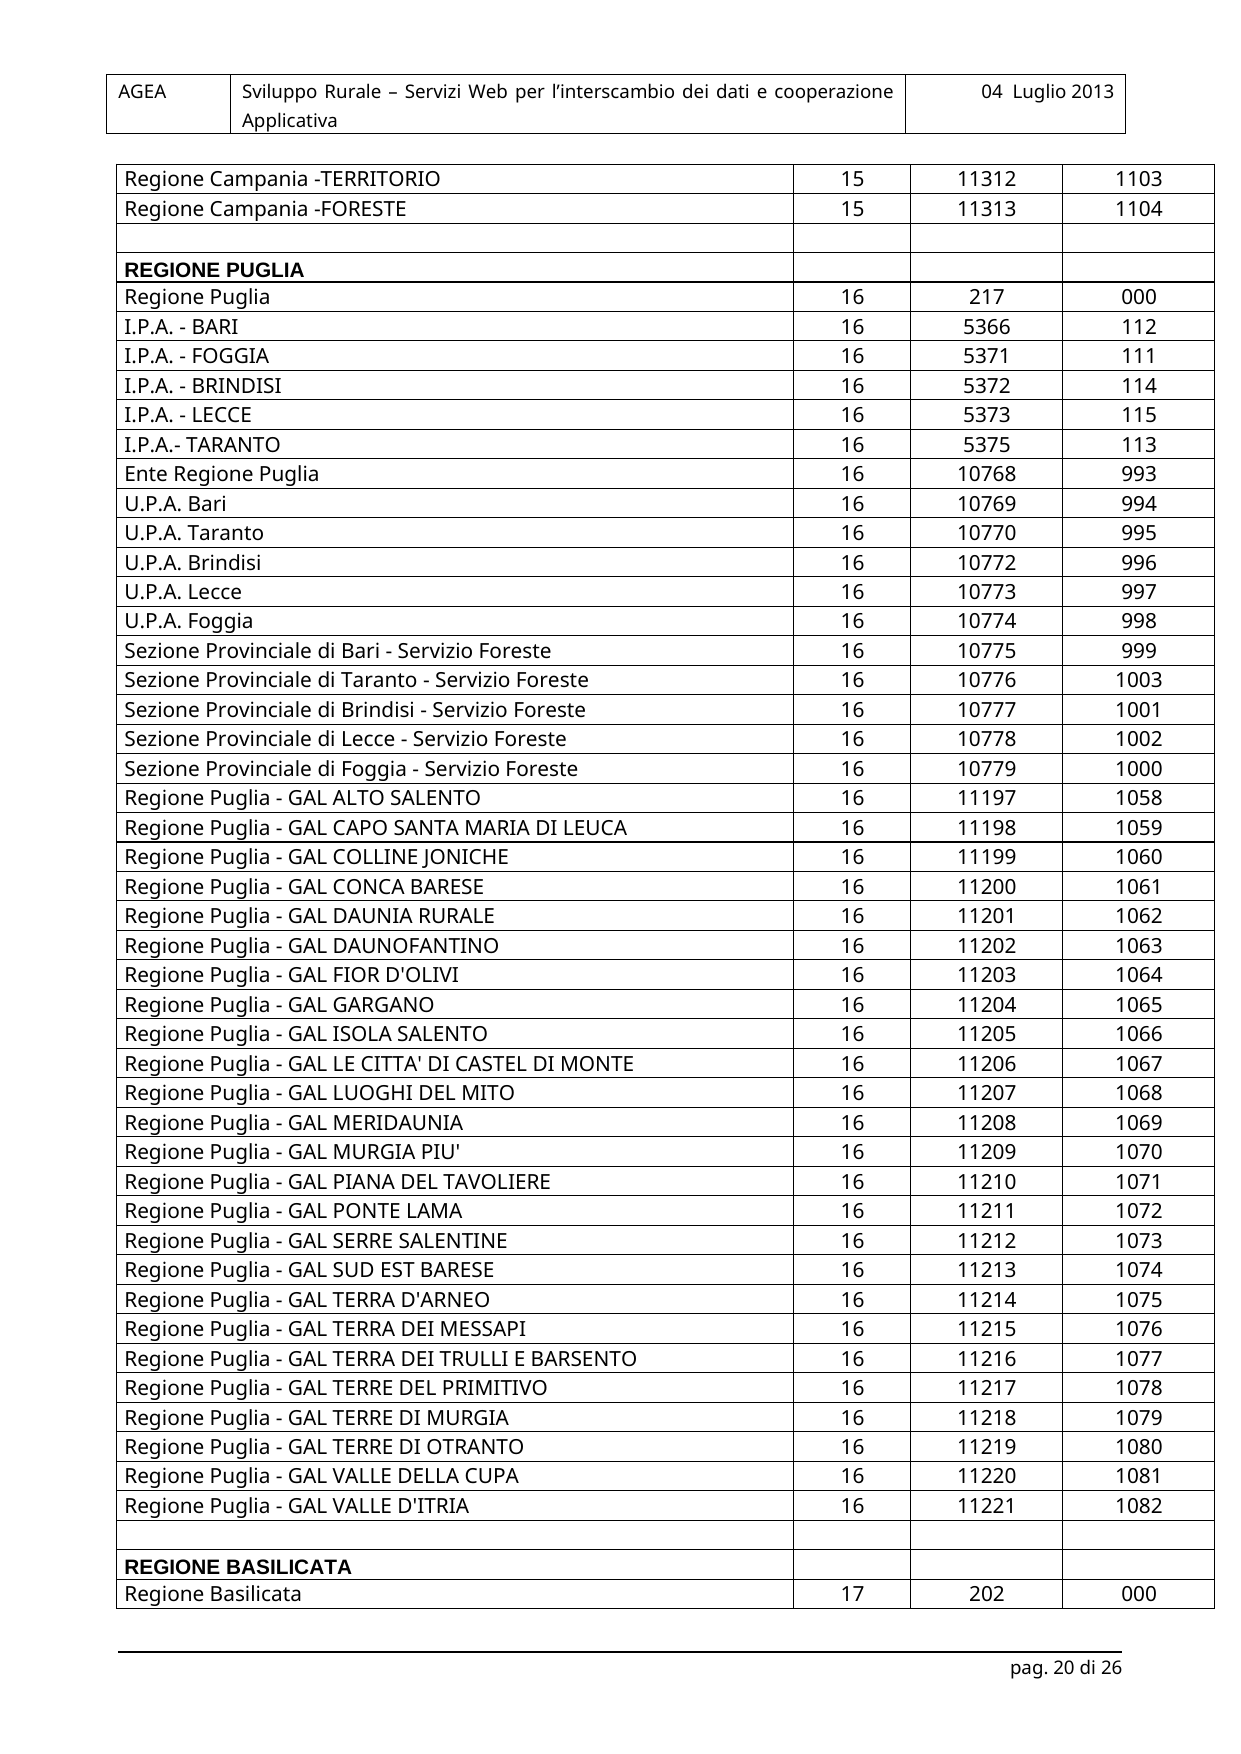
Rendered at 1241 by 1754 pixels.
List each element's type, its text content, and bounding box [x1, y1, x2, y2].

table_cell 1079 [1063, 1403, 1214, 1431]
table_cell 16 [794, 990, 910, 1018]
table_cell Regione Puglia - GAL ISOLA SALENTO [117, 1019, 793, 1048]
table_cell 10779 [911, 754, 1062, 782]
table_cell 16 [794, 725, 910, 753]
table_cell Regione Puglia [117, 283, 793, 311]
table_cell 16 [794, 843, 910, 871]
table_cell [1063, 253, 1214, 281]
table_cell 11202 [911, 931, 1062, 959]
table_cell 000 [1063, 283, 1214, 311]
table_cell 1067 [1063, 1049, 1214, 1077]
table_cell 1075 [1063, 1285, 1214, 1313]
table_cell 11219 [911, 1432, 1062, 1461]
table_cell 16 [794, 1285, 910, 1313]
table_cell 1063 [1063, 931, 1214, 959]
table_cell 15 [794, 165, 910, 193]
table_cell Regione Puglia - GAL CONCA BARESE [117, 872, 793, 900]
table_cell Regione Puglia - GAL DAUNOFANTINO [117, 931, 793, 959]
table_cell 115 [1063, 400, 1214, 429]
table_cell 11203 [911, 960, 1062, 989]
table_cell 16 [794, 283, 910, 311]
table_cell Regione Puglia - GAL TERRE DEL PRIMITIVO [117, 1373, 793, 1402]
table_cell U.P.A. Foggia [117, 607, 793, 635]
table_cell 16 [794, 1491, 910, 1519]
table_cell 16 [794, 1049, 910, 1077]
table_cell 1073 [1063, 1226, 1214, 1254]
table_cell 5371 [911, 341, 1062, 370]
table_cell 1104 [1063, 194, 1214, 222]
table_cell I.P.A. - BRINDISI [117, 371, 793, 399]
table_cell Regione Puglia - GAL PONTE LAMA [117, 1196, 793, 1225]
table_cell 11217 [911, 1373, 1062, 1402]
table_cell 11206 [911, 1049, 1062, 1077]
table_cell Sezione Provinciale di Foggia - Servizio Foreste [117, 754, 793, 782]
table_cell 16 [794, 1019, 910, 1048]
table_cell [794, 1521, 910, 1549]
table_cell 16 [794, 1432, 910, 1461]
table_cell 202 [911, 1580, 1062, 1608]
table_cell Regione Puglia - GAL TERRE DI MURGIA [117, 1403, 793, 1431]
table_cell [794, 1550, 910, 1578]
table_cell 16 [794, 371, 910, 399]
table_cell Regione Puglia - GAL VALLE DELLA CUPA [117, 1462, 793, 1490]
table_cell Regione Puglia - GAL GARGANO [117, 990, 793, 1018]
table_cell U.P.A. Bari [117, 489, 793, 517]
table_cell 5375 [911, 430, 1062, 458]
table_cell 11216 [911, 1344, 1062, 1372]
table_cell 5366 [911, 312, 1062, 340]
table_cell 997 [1063, 577, 1214, 606]
table_cell 1082 [1063, 1491, 1214, 1519]
table_cell 994 [1063, 489, 1214, 517]
table_cell 10777 [911, 695, 1062, 723]
table_cell Regione Puglia - GAL SERRE SALENTINE [117, 1226, 793, 1254]
table_cell 5372 [911, 371, 1062, 399]
table_cell 16 [794, 754, 910, 782]
table_cell [911, 253, 1062, 281]
table_cell 1080 [1063, 1432, 1214, 1461]
table_cell 10772 [911, 548, 1062, 576]
table_cell 1103 [1063, 165, 1214, 193]
table_cell 11214 [911, 1285, 1062, 1313]
table_cell [1063, 1521, 1214, 1549]
table_cell Regione Puglia - GAL TERRA DEI MESSAPI [117, 1314, 793, 1343]
table_cell 10773 [911, 577, 1062, 606]
table_cell [117, 224, 793, 252]
table_cell Regione Puglia - GAL SUD EST BARESE [117, 1255, 793, 1284]
table_cell 16 [794, 1226, 910, 1254]
table_cell [117, 1521, 793, 1549]
table_cell 5373 [911, 400, 1062, 429]
table_cell U.P.A. Brindisi [117, 548, 793, 576]
table_cell Regione Puglia - GAL MURGIA PIU' [117, 1137, 793, 1166]
table_cell Regione Basilicata [117, 1580, 793, 1608]
table_cell 996 [1063, 548, 1214, 576]
table_cell 217 [911, 283, 1062, 311]
table_cell 1061 [1063, 872, 1214, 900]
table_cell 11213 [911, 1255, 1062, 1284]
table_cell 1062 [1063, 901, 1214, 930]
table_cell 16 [794, 577, 910, 606]
table_cell 16 [794, 1078, 910, 1107]
table_cell Regione Campania -FORESTE [117, 194, 793, 222]
table_cell 1072 [1063, 1196, 1214, 1225]
table_cell 16 [794, 666, 910, 694]
table_cell I.P.A. - FOGGIA [117, 341, 793, 370]
table_cell 10778 [911, 725, 1062, 753]
table_cell I.P.A.- TARANTO [117, 430, 793, 458]
table_cell Regione Puglia - GAL LE CITTA' DI CASTEL DI MONTE [117, 1049, 793, 1077]
table_cell 1058 [1063, 784, 1214, 812]
table_cell Sezione Provinciale di Lecce - Servizio Foreste [117, 725, 793, 753]
table_cell Regione Puglia - GAL TERRA D'ARNEO [117, 1285, 793, 1313]
table_cell Regione Puglia - GAL LUOGHI DEL MITO [117, 1078, 793, 1107]
table_cell 16 [794, 1462, 910, 1490]
table_cell 1077 [1063, 1344, 1214, 1372]
table_cell 999 [1063, 636, 1214, 664]
table_cell 1068 [1063, 1078, 1214, 1107]
table_cell 113 [1063, 430, 1214, 458]
table_cell 11313 [911, 194, 1062, 222]
table_cell 000 [1063, 1580, 1214, 1608]
table_cell [794, 224, 910, 252]
table_cell 16 [794, 1373, 910, 1402]
table_cell 1071 [1063, 1167, 1214, 1195]
table_cell 11209 [911, 1137, 1062, 1166]
table_cell 1003 [1063, 666, 1214, 694]
table_cell [794, 253, 910, 281]
table_cell Regione Puglia - GAL MERIDAUNIA [117, 1108, 793, 1136]
table_cell Ente Regione Puglia [117, 459, 793, 488]
table_cell 16 [794, 1403, 910, 1431]
table_cell 11221 [911, 1491, 1062, 1519]
table_cell 1078 [1063, 1373, 1214, 1402]
table_cell Regione Puglia - GAL TERRE DI OTRANTO [117, 1432, 793, 1461]
table_cell U.P.A. Taranto [117, 518, 793, 547]
table_cell 1081 [1063, 1462, 1214, 1490]
table_cell 16 [794, 607, 910, 635]
table_cell 11218 [911, 1403, 1062, 1431]
table_cell Regione Puglia - GAL COLLINE JONICHE [117, 843, 793, 871]
table_cell 998 [1063, 607, 1214, 635]
table_cell 114 [1063, 371, 1214, 399]
table_cell 17 [794, 1580, 910, 1608]
table_cell 11210 [911, 1167, 1062, 1195]
table_cell 11205 [911, 1019, 1062, 1048]
table_cell 10768 [911, 459, 1062, 488]
table_cell 11220 [911, 1462, 1062, 1490]
table_cell 16 [794, 813, 910, 841]
table_cell 993 [1063, 459, 1214, 488]
table_cell 1059 [1063, 813, 1214, 841]
table_cell 11204 [911, 990, 1062, 1018]
table_cell 111 [1063, 341, 1214, 370]
table_cell 1069 [1063, 1108, 1214, 1136]
table_cell 16 [794, 960, 910, 989]
table_cell Regione Puglia - GAL DAUNIA RURALE [117, 901, 793, 930]
table_cell 16 [794, 1314, 910, 1343]
table_cell [911, 1550, 1062, 1578]
table_cell Sezione Provinciale di Bari - Servizio Foreste [117, 636, 793, 664]
table_cell 1066 [1063, 1019, 1214, 1048]
table_cell 11312 [911, 165, 1062, 193]
table_cell Sezione Provinciale di Taranto - Servizio Foreste [117, 666, 793, 694]
table_cell 16 [794, 312, 910, 340]
table_cell 11208 [911, 1108, 1062, 1136]
table_cell 16 [794, 901, 910, 930]
table_cell REGIONE PUGLIA [117, 253, 793, 281]
table_cell U.P.A. Lecce [117, 577, 793, 606]
table_cell [1063, 224, 1214, 252]
table_cell Regione Puglia - GAL VALLE D'ITRIA [117, 1491, 793, 1519]
table_cell 16 [794, 1196, 910, 1225]
table_cell Regione Puglia - GAL CAPO SANTA MARIA DI LEUCA [117, 813, 793, 841]
table_cell 10774 [911, 607, 1062, 635]
table_cell 1074 [1063, 1255, 1214, 1284]
table_cell 11211 [911, 1196, 1062, 1225]
table_cell Regione Puglia - GAL ALTO SALENTO [117, 784, 793, 812]
table_cell 112 [1063, 312, 1214, 340]
table_cell Regione Campania -TERRITORIO [117, 165, 793, 193]
table_cell [911, 224, 1062, 252]
table_cell Sezione Provinciale di Brindisi - Servizio Foreste [117, 695, 793, 723]
table_cell 16 [794, 872, 910, 900]
table_cell 1065 [1063, 990, 1214, 1018]
table_cell [911, 1521, 1062, 1549]
table_cell 11198 [911, 813, 1062, 841]
table_cell 16 [794, 931, 910, 959]
table_cell 16 [794, 636, 910, 664]
table_cell 16 [794, 548, 910, 576]
table_cell 10770 [911, 518, 1062, 547]
table_cell 1060 [1063, 843, 1214, 871]
table_cell 16 [794, 459, 910, 488]
table_cell 1070 [1063, 1137, 1214, 1166]
table_cell 16 [794, 784, 910, 812]
table_cell Regione Puglia - GAL TERRA DEI TRULLI E BARSENTO [117, 1344, 793, 1372]
table_cell Regione Puglia - GAL PIANA DEL TAVOLIERE [117, 1167, 793, 1195]
table_cell I.P.A. - BARI [117, 312, 793, 340]
table_cell 10769 [911, 489, 1062, 517]
table_cell 16 [794, 341, 910, 370]
table_cell REGIONE BASILICATA [117, 1550, 793, 1578]
table_cell 16 [794, 430, 910, 458]
table_cell 16 [794, 1255, 910, 1284]
table_cell 1002 [1063, 725, 1214, 753]
table_cell 11197 [911, 784, 1062, 812]
table_cell 15 [794, 194, 910, 222]
table_cell I.P.A. - LECCE [117, 400, 793, 429]
table_cell 10776 [911, 666, 1062, 694]
table_cell Regione Puglia - GAL FIOR D'OLIVI [117, 960, 793, 989]
table_cell 16 [794, 489, 910, 517]
table_cell 16 [794, 1137, 910, 1166]
table_cell 11215 [911, 1314, 1062, 1343]
table_cell 16 [794, 518, 910, 547]
table_cell 995 [1063, 518, 1214, 547]
table_cell 16 [794, 1167, 910, 1195]
table_cell 11207 [911, 1078, 1062, 1107]
table_cell 16 [794, 1344, 910, 1372]
table_cell 16 [794, 1108, 910, 1136]
table_cell 16 [794, 400, 910, 429]
table_cell 11199 [911, 843, 1062, 871]
table_cell 1001 [1063, 695, 1214, 723]
table_cell 11201 [911, 901, 1062, 930]
table_cell 1064 [1063, 960, 1214, 989]
table_cell [1063, 1550, 1214, 1578]
table_cell 1076 [1063, 1314, 1214, 1343]
table_cell 1000 [1063, 754, 1214, 782]
table_cell 16 [794, 695, 910, 723]
table_cell 11212 [911, 1226, 1062, 1254]
table_cell 10775 [911, 636, 1062, 664]
table_cell 11200 [911, 872, 1062, 900]
